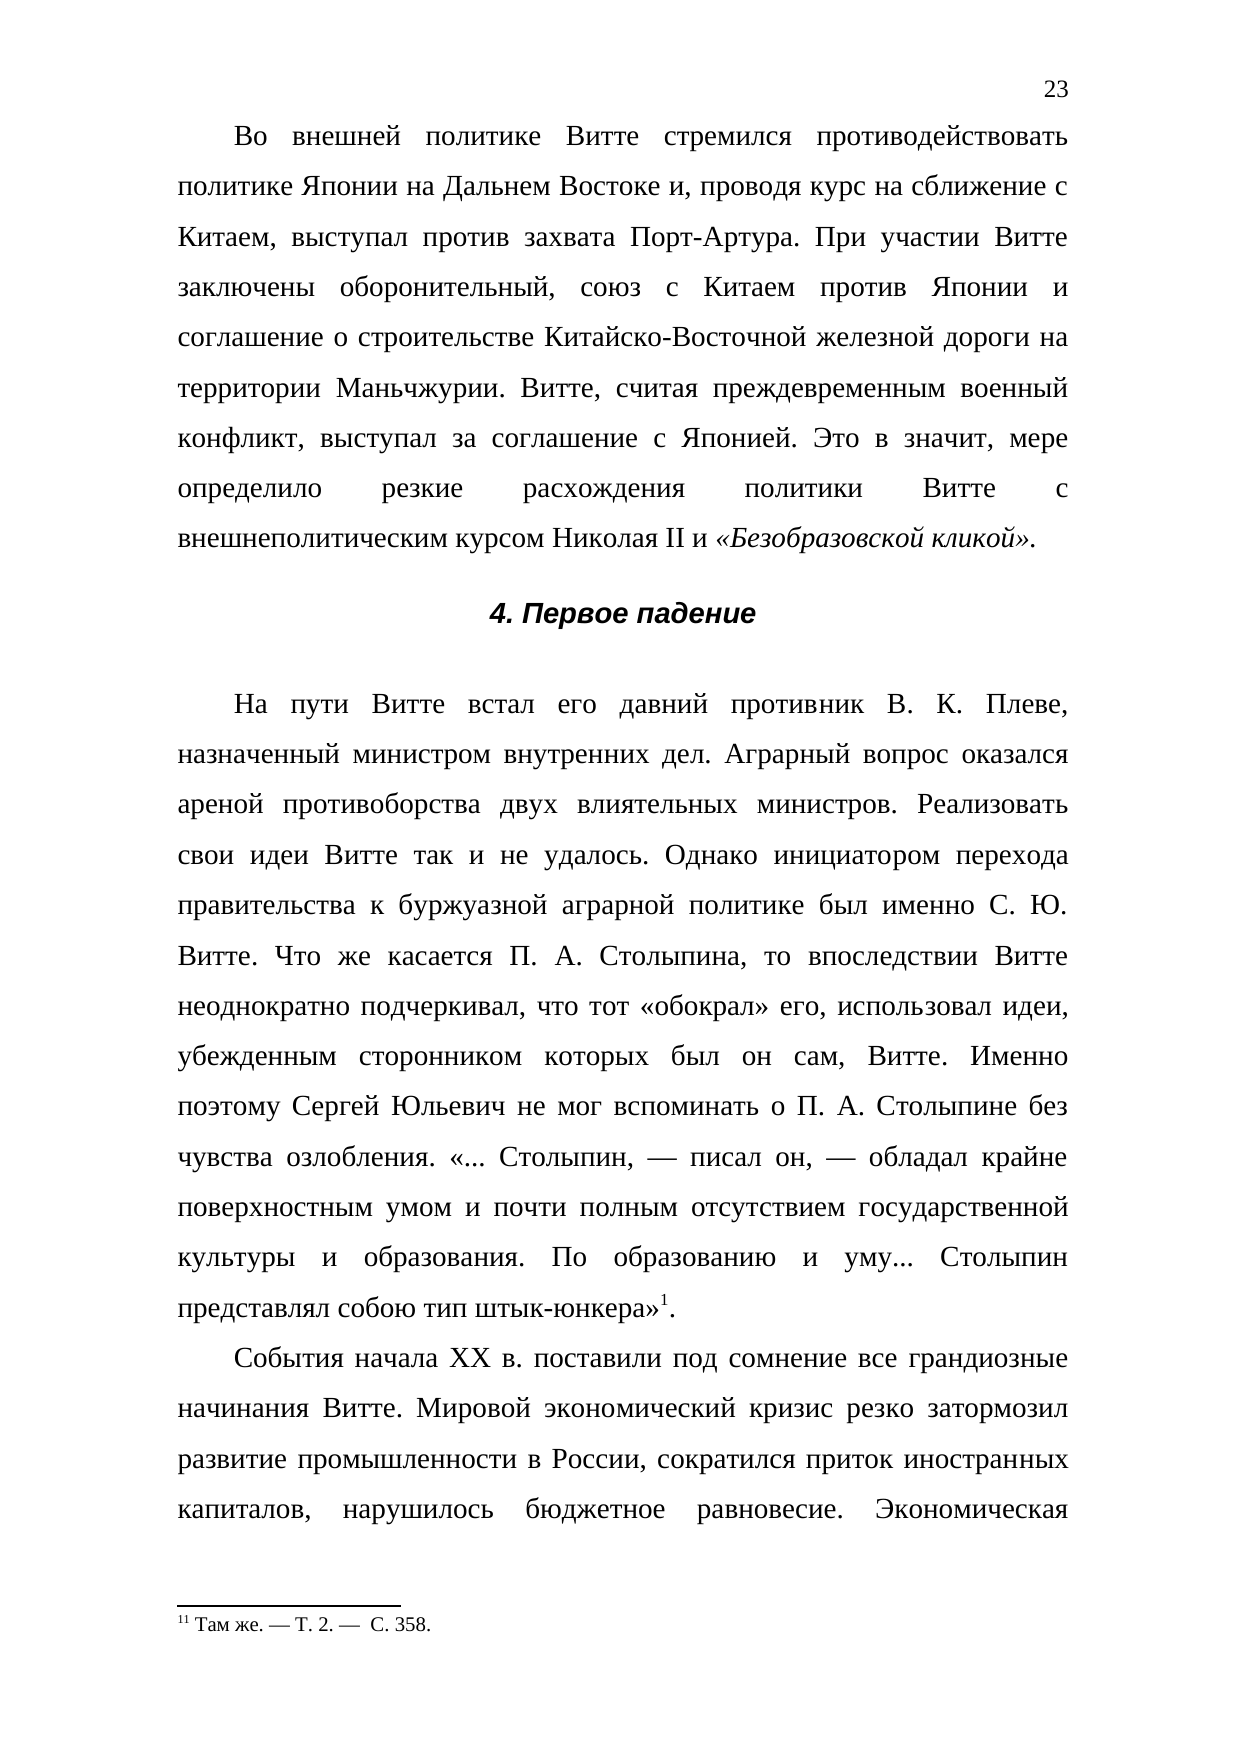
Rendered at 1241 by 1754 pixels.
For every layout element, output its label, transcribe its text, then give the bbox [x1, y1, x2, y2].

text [177, 1340, 1069, 1524]
text На пути Витте встал его давний противник В. К. Плеве, назначенный министром внутренних дел. Аграрный вопрос оказался ареной противоборства двух влиятельных министров. Реализовать свои идеи Витте так и не удалось. Однако инициатором перехода правительства к буржуазной аграрной политике был именно С. Ю. Витте. Что же касается П. А. Столыпина, то впоследствии Витте неоднократно подчеркивал, что тот «обокрал» его, использовал идеи, убежденным сторонником которых был он сам, Витте. Именно поэтому Сергей Юльевич не мог вспоминать о П. А. Столыпине без чувства озлобления. «... Столыпин, — писал он, — обладал крайне поверхностным умом и почти полным отсутствием государственной культуры и образования. По образованию и уму... Столыпин представлял собою тип штык-юнкера»1. [177, 686, 1069, 1323]
text Во внешней политике Витте стремился противодействовать политике Японии на Дальнем Востоке и, проводя курс на сближение с Китаем, выступал против захвата Порт-Артура. При участии Витте заключены оборонительный, союз с Китаем против Японии и соглашение о строительстве Китайско-Восточной железной дороги на территории Маньчжурии. Витте, считая преждевременным военный конфликт, выступал за соглашение с Японией. Это в значит, мере определило резкие расхождения политики Витте с внешнеполитическим курсом Николая II и «Безобразовской кликой». [177, 118, 1069, 554]
subtitle 4. Первое падение [177, 596, 1069, 629]
